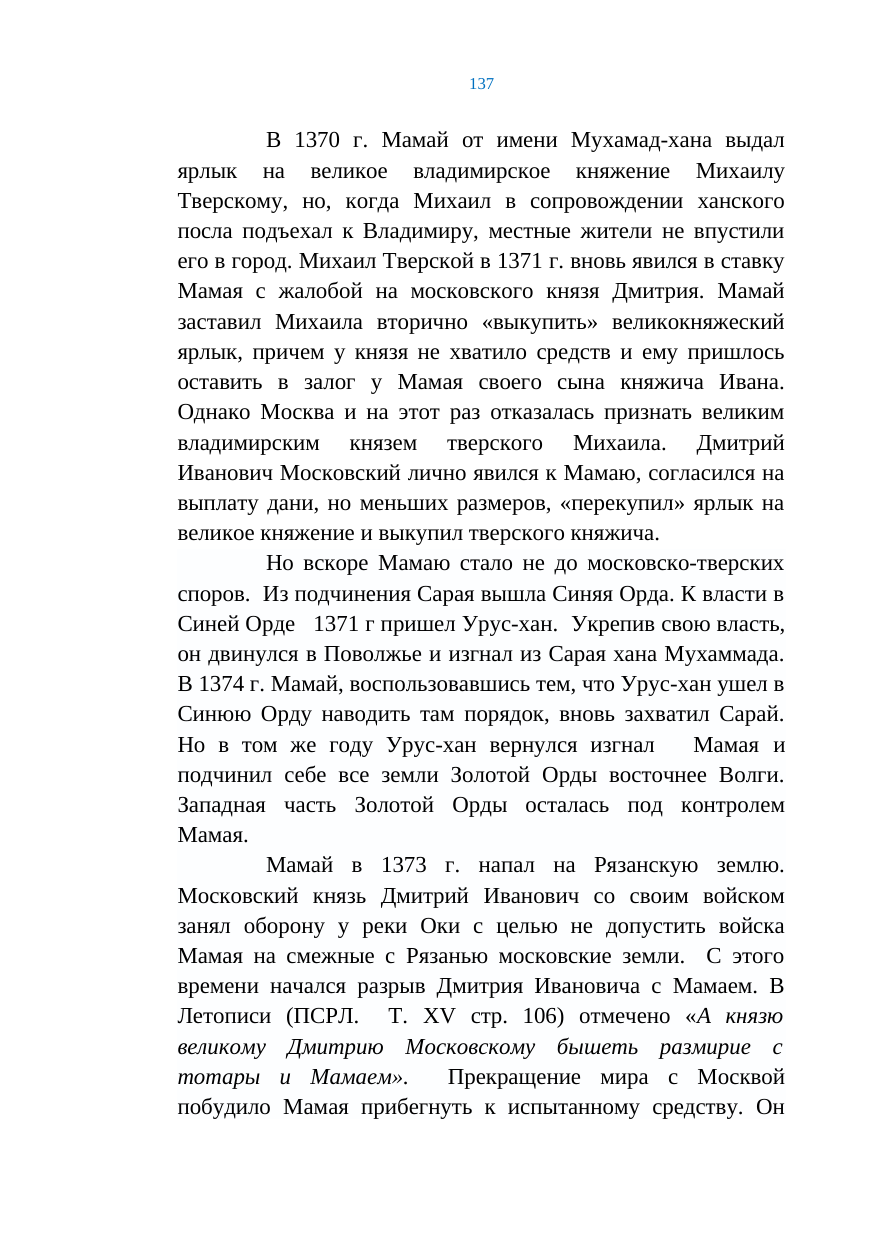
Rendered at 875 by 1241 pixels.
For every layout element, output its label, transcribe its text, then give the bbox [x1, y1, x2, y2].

text Но вскоре Мамаю стало не до московско-тверских споров. Из подчинения Сарая вышла Синяя Орда. К власти в Синей Орде 1371 г пришел Урус-хан. Укрепив свою власть, он двинулся в Поволжье и изгнал из Сарая хана Мухаммада. В 1374 г. Мамай, воспользовавшись тем, что Урус-хан ушел в Синюю Орду наводить там порядок, вновь захватил Сарай. Но в том же году Урус-хан вернулся изгнал Мамая и подчинил себе все земли Золотой Орды восточнее Волги. Западная часть Золотой Орды осталась под контролем Мамая. [177, 549, 786, 848]
text В 1370 г. Мамай от имени Мухамад-хана выдал ярлык на великое владимирское княжение Михаилу Тверскому, но, когда Михаил в сопровождении ханского посла подъехал к Владимиру, местные жители не впустили его в город. Михаил Тверской в 1371 г. вновь явился в ставку Мамая с жалобой на московского князя Дмитрия. Мамай заставил Михаила вторично «выкупить» великокняжеский ярлык, причем у князя не хватило средств и ему пришлось оставить в залог у Мамая своего сына княжича Ивана. Однако Москва и на этот раз отказалась признать великим владимирским князем тверского Михаила. Дмитрий Иванович Московский лично явился к Мамаю, согласился на выплату дани, но меньших размеров, «перекупил» ярлык на великое княжение и выкупил тверского княжича. [177, 127, 786, 546]
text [177, 852, 786, 1119]
